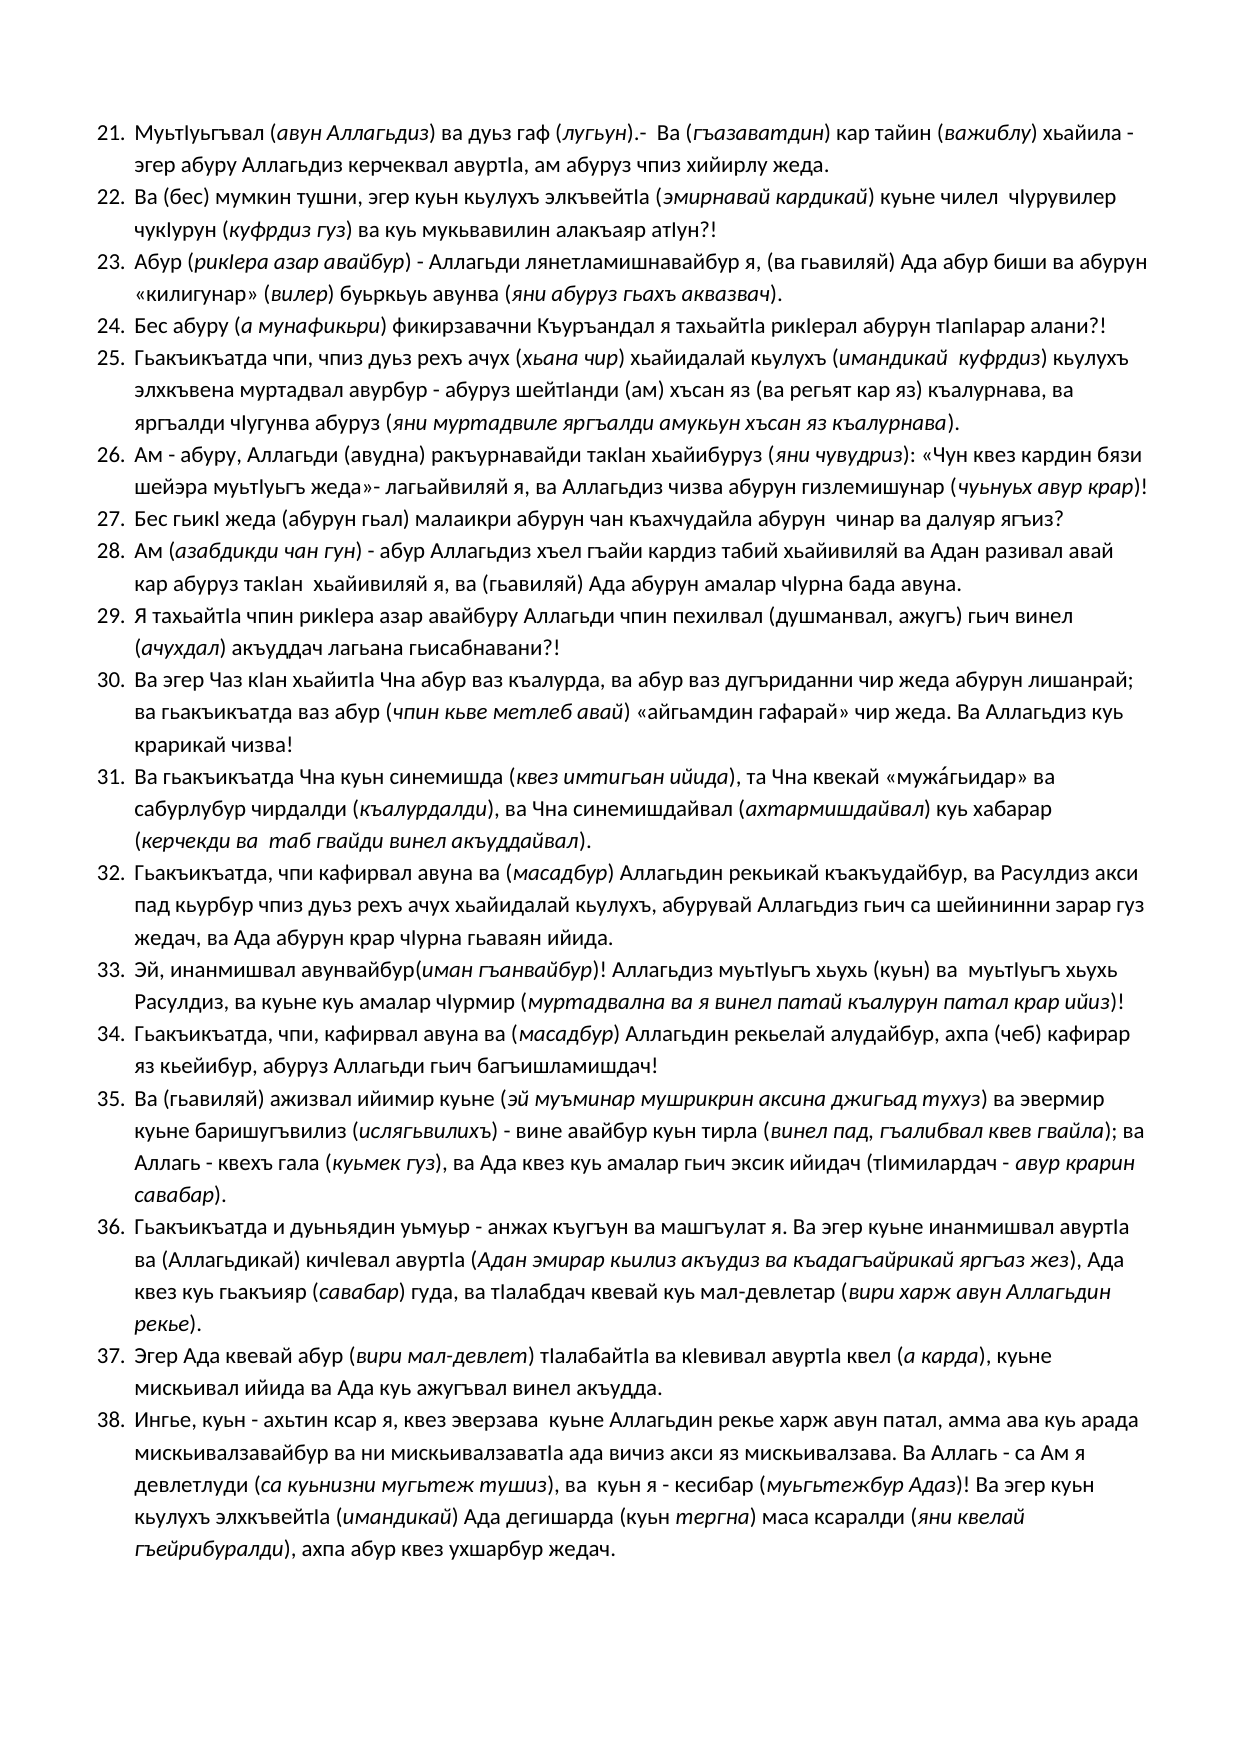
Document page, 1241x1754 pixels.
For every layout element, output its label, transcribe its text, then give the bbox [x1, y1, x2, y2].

list Эгер Ада квевай абур (вири мал-девлет) тIалабайтIа ва кIевивал авуртIа квел (а карда), куьне мискьивал ийида ва Ада куь ажугъвал винел акъудда. [97, 1341, 1152, 1401]
list Гьакъикъатда, чпи, кафирвал авуна ва (масадбур) Аллагьдин рекьелай алудайбур, ахпа (чеб) кафирар яз кьейибур, абуруз Аллагьди гьич багъишламишдач! [97, 1019, 1152, 1079]
list Я тахьайтIа чпин рикIера азар авайбуру Аллагьди чпин пехилвал (душманвал, ажугъ) гьич винел (ачухдал) акъуддач лагьана гьисабнавани?! [97, 601, 1152, 661]
list Ам - абуру, Аллагьди (авудна) ракъурнавайди такIан хьайибуруз (яни чувудриз): «Чун квез кардин бязи шейэра муьтIуьгъ жеда»- лагьайвиляй я, ва Аллагьдиз чизва абурун гизлемишунар (чуьнуьх авур крар)! [97, 440, 1152, 500]
list Ва (бес) мумкин тушни, эгер куьн кьулухъ элкъвейтIа (эмирнавай кардикай) куьне чилел чIурувилер чукIурун (куфрдиз гуз) ва куь мукьвавилин алакъаяр атIун?! [97, 182, 1152, 243]
list Эй, инанмишвал авунвайбур(иман гъанвайбур)! Аллагьдиз муьтIуьгъ хьухь (куьн) ва муьтIуьгъ хьухь Расулдиз, ва куьне куь амалар чIурмир (муртадвална ва я винел патай къалурун патал крар ийиз)! [97, 955, 1152, 1015]
list МуьтIуьгъвал (авун Аллагьдиз) ва дуьз гаф (лугьун).- Ва (гъазаватдин) кар тайин (важиблу) хьайила - эгер абуру Аллагьдиз керчеквал авуртIа, ам абуруз чпиз хийирлу жеда. [97, 118, 1152, 178]
list Гьакъикъатда, чпи кафирвал авуна ва (масадбур) Аллагьдин рекьикай къакъудайбур, ва Расулдиз акси пад кьурбур чпиз дуьз рехъ ачух хьайидалай кьулухъ, абурувай Аллагьдиз гьич са шейининни зарар гуз жедач, ва Ада абурун крар чIурна гьаваян ийида. [97, 858, 1152, 951]
list Ам (азабдикди чан гун) - абур Аллагьдиз хъел гъайи кардиз табий хьайивиляй ва Адан разивал авай кар абуруз такIан хьайивиляй я, ва (гьавиляй) Ада абурун амалар чIурна бада авуна. [97, 537, 1152, 597]
list Абур (рикIера азар авайбур) - Аллагьди лянетламишнавайбур я, (ва гьавиляй) Ада абур биши ва абурун «килигунар» (вилер) буьркьуь авунва (яни абуруз гьахъ аквазвач). [97, 247, 1152, 307]
list Ва гьакъикъатда Чна куьн синемишда (квез имтигьан ийида), та Чна квекай «мужа́гьидар» ва сабурлубур чирдалди (къалурдалди), ва Чна синемишдайвал (ахтармишдайвал) куь хабарар (керчекди ва таб гвайди винел акъуддайвал). [97, 762, 1152, 854]
list Ингье, куьн - ахьтин ксар я, квез эверзава куьне Аллагьдин рекье харж авун патал, амма ава куь арада мискьивалзавайбур ва ни мискьивалзаватIа ада вичиз акси яз мискьивалзава. Ва Аллагь - са Ам я девлетлуди (са куьнизни мугьтеж тушиз), ва куьн я - кесибар (муьгьтежбур Адаз)! Ва эгер куьн кьулухъ элхкъвейтIа (имандикай) Ада дегишарда (куьн тергна) маса ксаралди (яни квелай гъейрибуралди), ахпа абур квез ухшарбур жедач. [97, 1406, 1152, 1562]
list Гьакъикъатда чпи, чпиз дуьз рехъ ачух (хьана чир) хьайидалай кьулухъ (имандикай куфрдиз) кьулухъ элхкъвена муртадвал авурбур - абуруз шейтIанди (ам) хъсан яз (ва регьят кар яз) къалурнава, ва яргъалди чIугунва абуруз (яни муртадвиле яргъалди амукьун хъсан яз къалурнава). [97, 343, 1152, 436]
list Ва (гьавиляй) ажизвал ийимир куьне (эй муъминар мушрикрин аксина джигьад тухуз) ва эвермир куьне баришугъвилиз (ислягьвилихъ) - вине авайбур куьн тирла (винел пад, гъалибвал квев гвайла); ва Аллагь - квехъ гала (куьмек гуз), ва Ада квез куь амалар гьич эксик ийидач (тIимилардач - авур крарин савабар). [97, 1084, 1152, 1208]
list Гьакъикъатда и дуьньядин уьмуьр - анжах къугъун ва машгъулат я. Ва эгер куьне инанмишвал авуртIа ва (Аллагьдикай) кичIевал авуртIа (Адан эмирар кьилиз акъудиз ва къадагъайрикай яргъаз жез), Ада квез куь гьакъияр (савабар) гуда, ва тIалабдач квевай куь мал-девлетар (вири харж авун Аллагьдин рекье). [97, 1212, 1152, 1337]
list Ва эгер Чаз кIан хьайитIа Чна абур ваз къалурда, ва абур ваз дугъриданни чир жеда абурун лишанрай; ва гьакъикъатда ваз абур (чпин кьве метлеб авай) «айгьамдин гафарай» чир жеда. Ва Аллагьдиз куь крарикай чизва! [97, 665, 1152, 758]
list Бес гьикI жеда (абурун гьал) малаикри абурун чан къахчудайла абурун чинар ва далуяр ягъиз? [97, 504, 1152, 532]
list Бес абуру (а мунафикьри) фикирзавачни Къуръандал я тахьайтIа рикIерал абурун тIапIарар алани?! [97, 311, 1152, 339]
